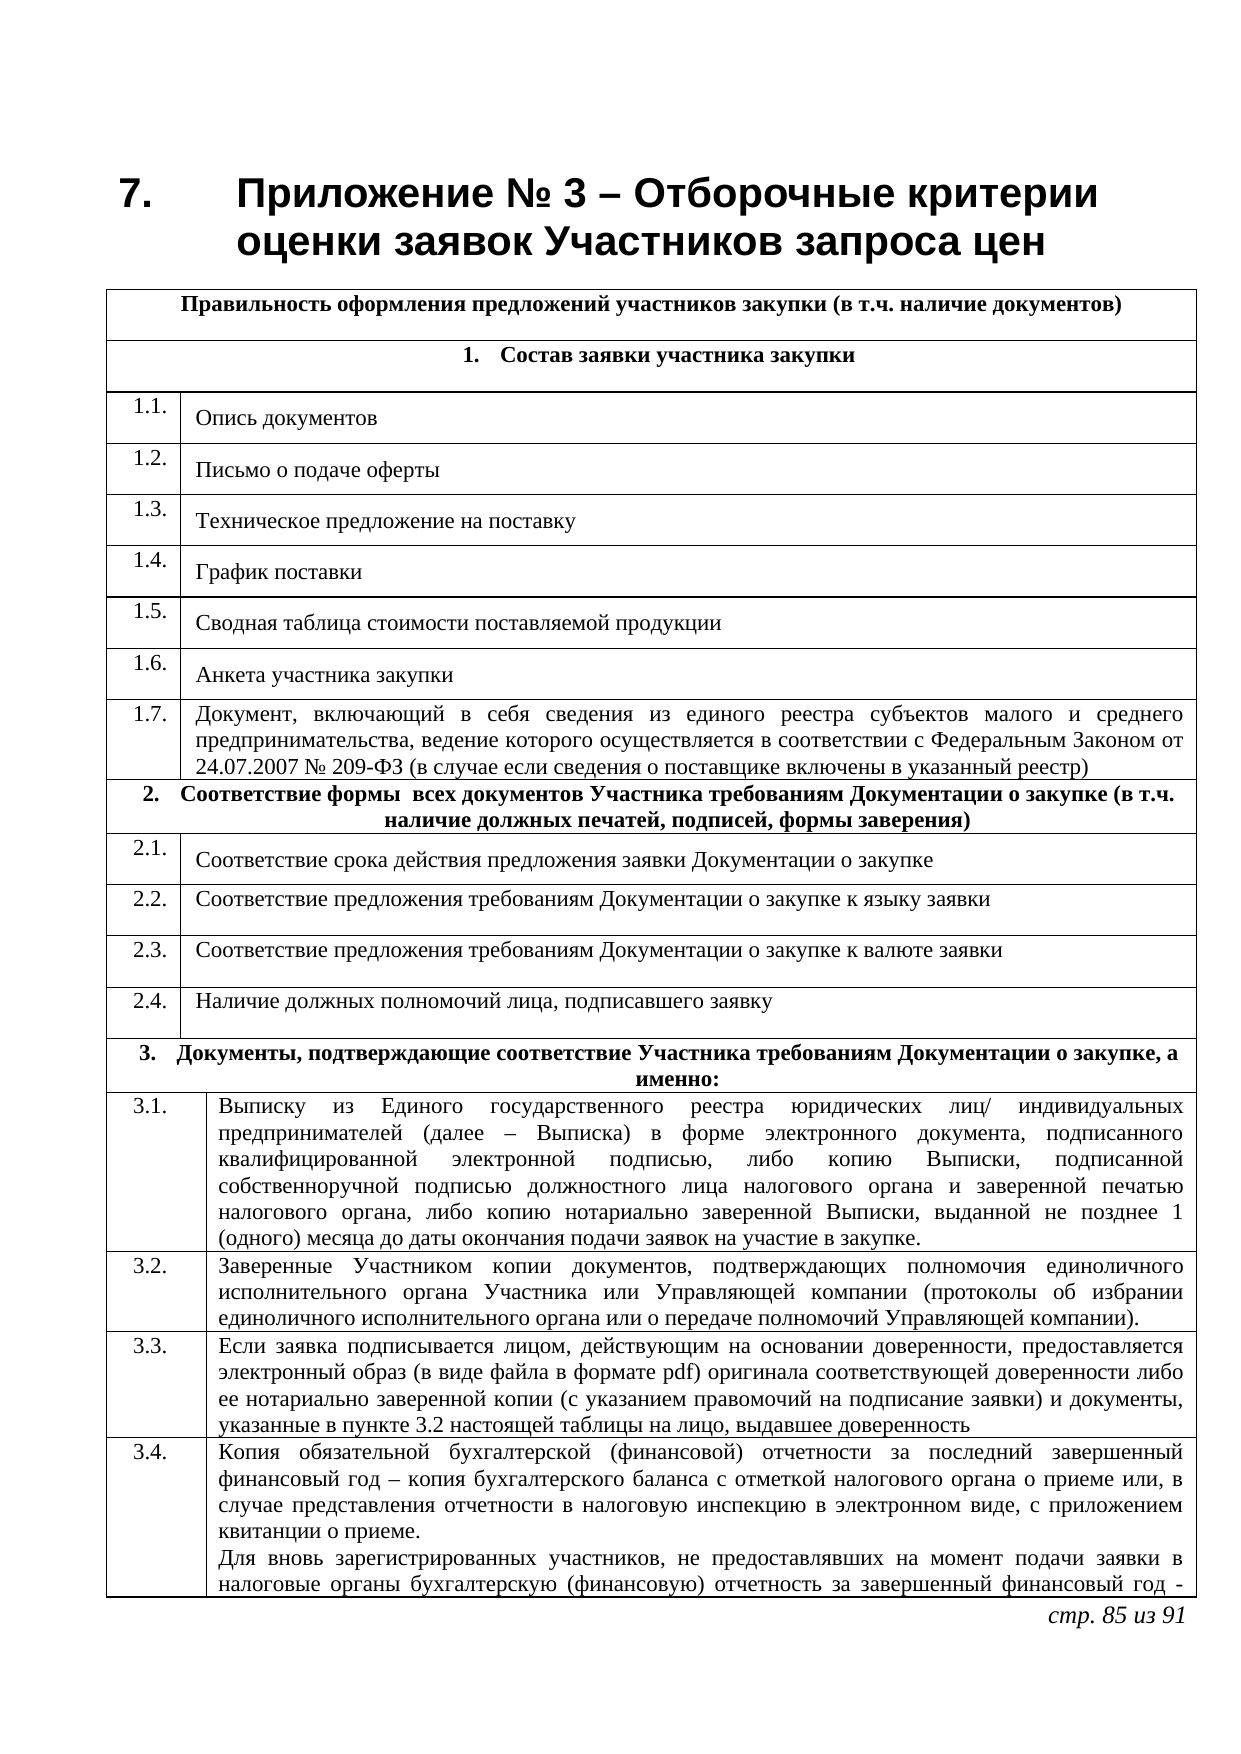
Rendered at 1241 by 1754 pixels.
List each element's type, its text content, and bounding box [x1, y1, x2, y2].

table_cell . [107, 393, 180, 443]
table_cell Выписку из Единого государственного реестра юридических лиц/ индивидуальных предпринимателей (далее – Выписка) в форме электронного документа, подписанного квалифицированной электронной подписью, либо копию Выписки, подписанной собственноручной подписью должностного лица налогового органа и заверенной печатью налогового органа, либо копию нотариально заверенной Выписки, выданной не позднее 1 (одного) месяца до даты окончания подачи заявок на участие в закупке. [207, 1093, 1196, 1251]
table_cell [107, 495, 180, 545]
table_cell [107, 700, 180, 779]
table_cell [107, 936, 180, 987]
table_cell [107, 444, 180, 494]
table_cell Если заявка подписывается лицом, действующим на основании доверенности, предоставляется электронный образ (в виде файла в формате pdf) оригинала соответствующей доверенности либо ее нотариально заверенной копии (с указанием правомочий на подписание заявки) и документы, указанные в пункте 3.2 настоящей таблицы на лицо, выдавшее доверенность [207, 1332, 1196, 1437]
table_cell Анкета участника закупки [181, 649, 1196, 699]
table_cell Наличие должных полномочий лица, подписавшего заявку [181, 988, 1196, 1038]
table_cell Письмо о подаче оферты [181, 444, 1196, 494]
subtitle Приложение № 3 – Отборочные критерии оценки заявок Участников запроса цен [118, 168, 1181, 264]
table_cell Сводная таблица стоимости поставляемой продукции [181, 598, 1196, 648]
table_cell Соответствие формы всех документов Участника требованиям Документации о закупке (в т.ч. наличие должных печатей, подписей, формы заверения) [107, 780, 1196, 833]
table_cell Техническое предложение на поставку [181, 495, 1196, 545]
table_cell Опись документов [181, 393, 1196, 443]
table_cell Состав заявки участника закупки [107, 341, 1196, 391]
table_cell [107, 988, 180, 1038]
table_cell [107, 1252, 206, 1331]
table_cell [107, 885, 180, 935]
table_cell График поставки [181, 546, 1196, 596]
table_cell [107, 1093, 206, 1251]
table_cell [107, 1438, 206, 1596]
table_cell [107, 834, 180, 884]
table_cell Соответствие предложения требованиям Документации о закупке к валюте заявки [181, 936, 1196, 987]
table_cell Соответствие предложения требованиям Документации о закупке к языку заявки [181, 885, 1196, 935]
table_cell [107, 1332, 206, 1437]
table_cell [107, 546, 180, 596]
table_header Правильность оформления предложений участников закупки (в т.ч. наличие документов) [107, 290, 1196, 340]
table_cell [107, 598, 180, 648]
table_cell Соответствие срока действия предложения заявки Документации о закупке [181, 834, 1196, 884]
table_cell Документ, включающий в себя сведения из единого реестра субъектов малого и среднего предпринимательства, ведение которого осуществляется в соответствии с Федеральным Законом от 24.07.2007 № 209-ФЗ (в случае если сведения о поставщике включены в указанный реестр) [181, 700, 1196, 779]
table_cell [207, 1438, 1196, 1596]
table_cell Заверенные Участником копии документов, подтверждающих полномочия единоличного исполнительного органа Участника или Управляющей компании (протоколы об избрании единоличного исполнительного органа или о передаче полномочий Управляющей компании). [207, 1252, 1196, 1331]
table_cell Документы, подтверждающие соответствие Участника требованиям Документации о закупке, а именно: [107, 1039, 1196, 1092]
table_cell [107, 649, 180, 699]
